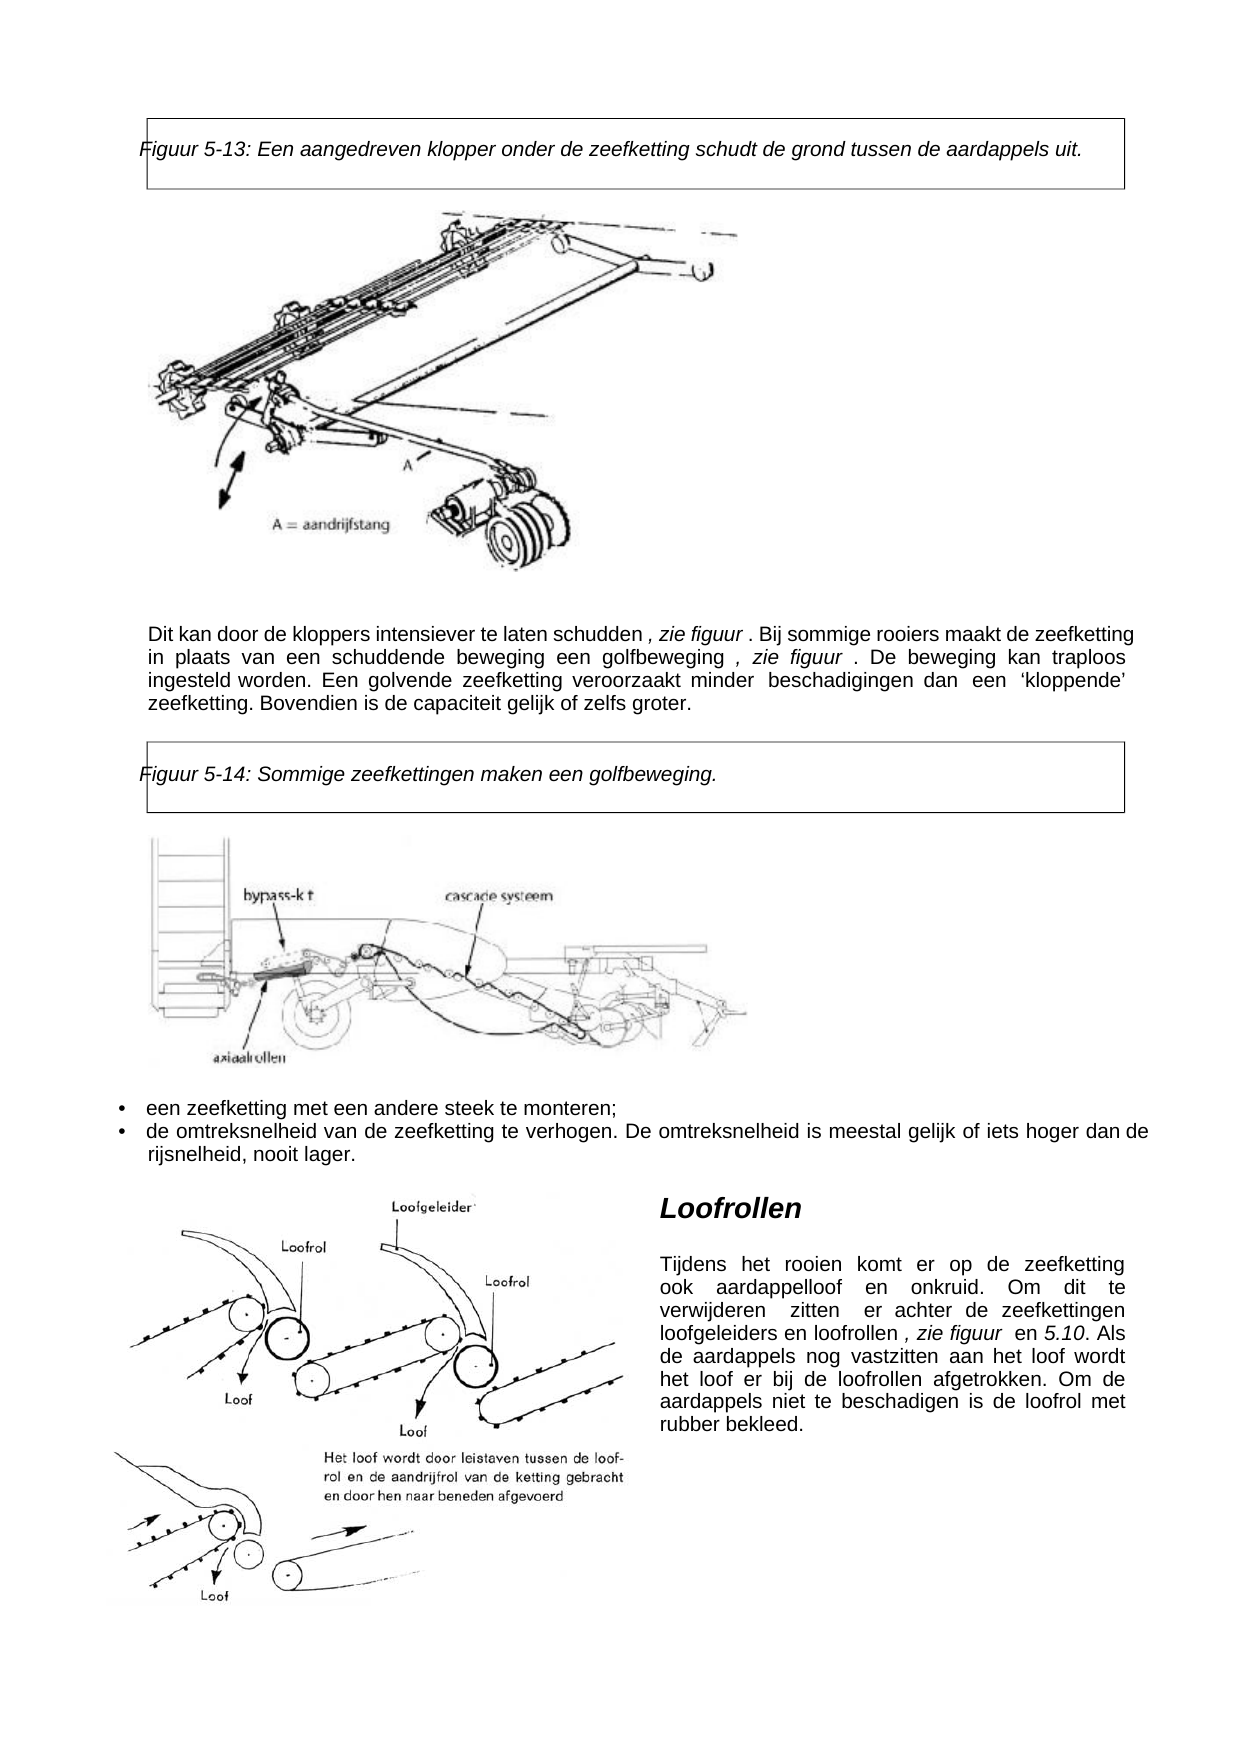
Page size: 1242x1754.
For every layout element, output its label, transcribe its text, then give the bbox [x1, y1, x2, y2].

text Figuur 5-13: Een aangedreven klopper onder de zeefketting schudt de grond tussen de aardappels uit. [139, 137, 1137, 161]
text Loofrollen [118, 1191, 1137, 1224]
picture [147, 835, 748, 1068]
text Dit kan door de kloppers intensiever te laten schudden , zie figuur . Bij sommige rooiers maakt de zeefketting [148, 625, 1148, 646]
picture [106, 1192, 629, 1606]
text Tijdens het rooien komt er op de zeefketting ook aardappelloof en onkruid. Om dit te verwijderen zitten er achter de zeefkettingen loofgeleiders en loofrollen , zie figuur en 5.10. Als de aardappels nog vastzitten aan het loof wordt het loof er bij de loofrollen afgetrokken. Om de aardappels niet te beschadigen is de loofrol met rubber bekleed. [629, 1253, 1126, 1436]
text • de omtreksnelheid van de zeefketting te verhogen. De omtreksnelheid is meestal gelijk of iets hoger dan de rijsnelheid, nooit lager. [118, 1120, 1149, 1166]
text • een zeefketting met een andere steek te monteren; [118, 1099, 1137, 1119]
text in plaats van een schuddende beweging een golfbeweging , zie figuur . De beweging kan traploos ingesteld worden. Een golvende zeefketting veroorzaakt minder beschadigingen dan een ‘kloppende’ zeefketting. Bovendien is de capaciteit gelijk of zelfs groter. [148, 646, 1126, 715]
text Figuur 5-14: Sommige zeefkettingen maken een golfbeweging. [139, 765, 1137, 786]
picture [147, 210, 739, 572]
